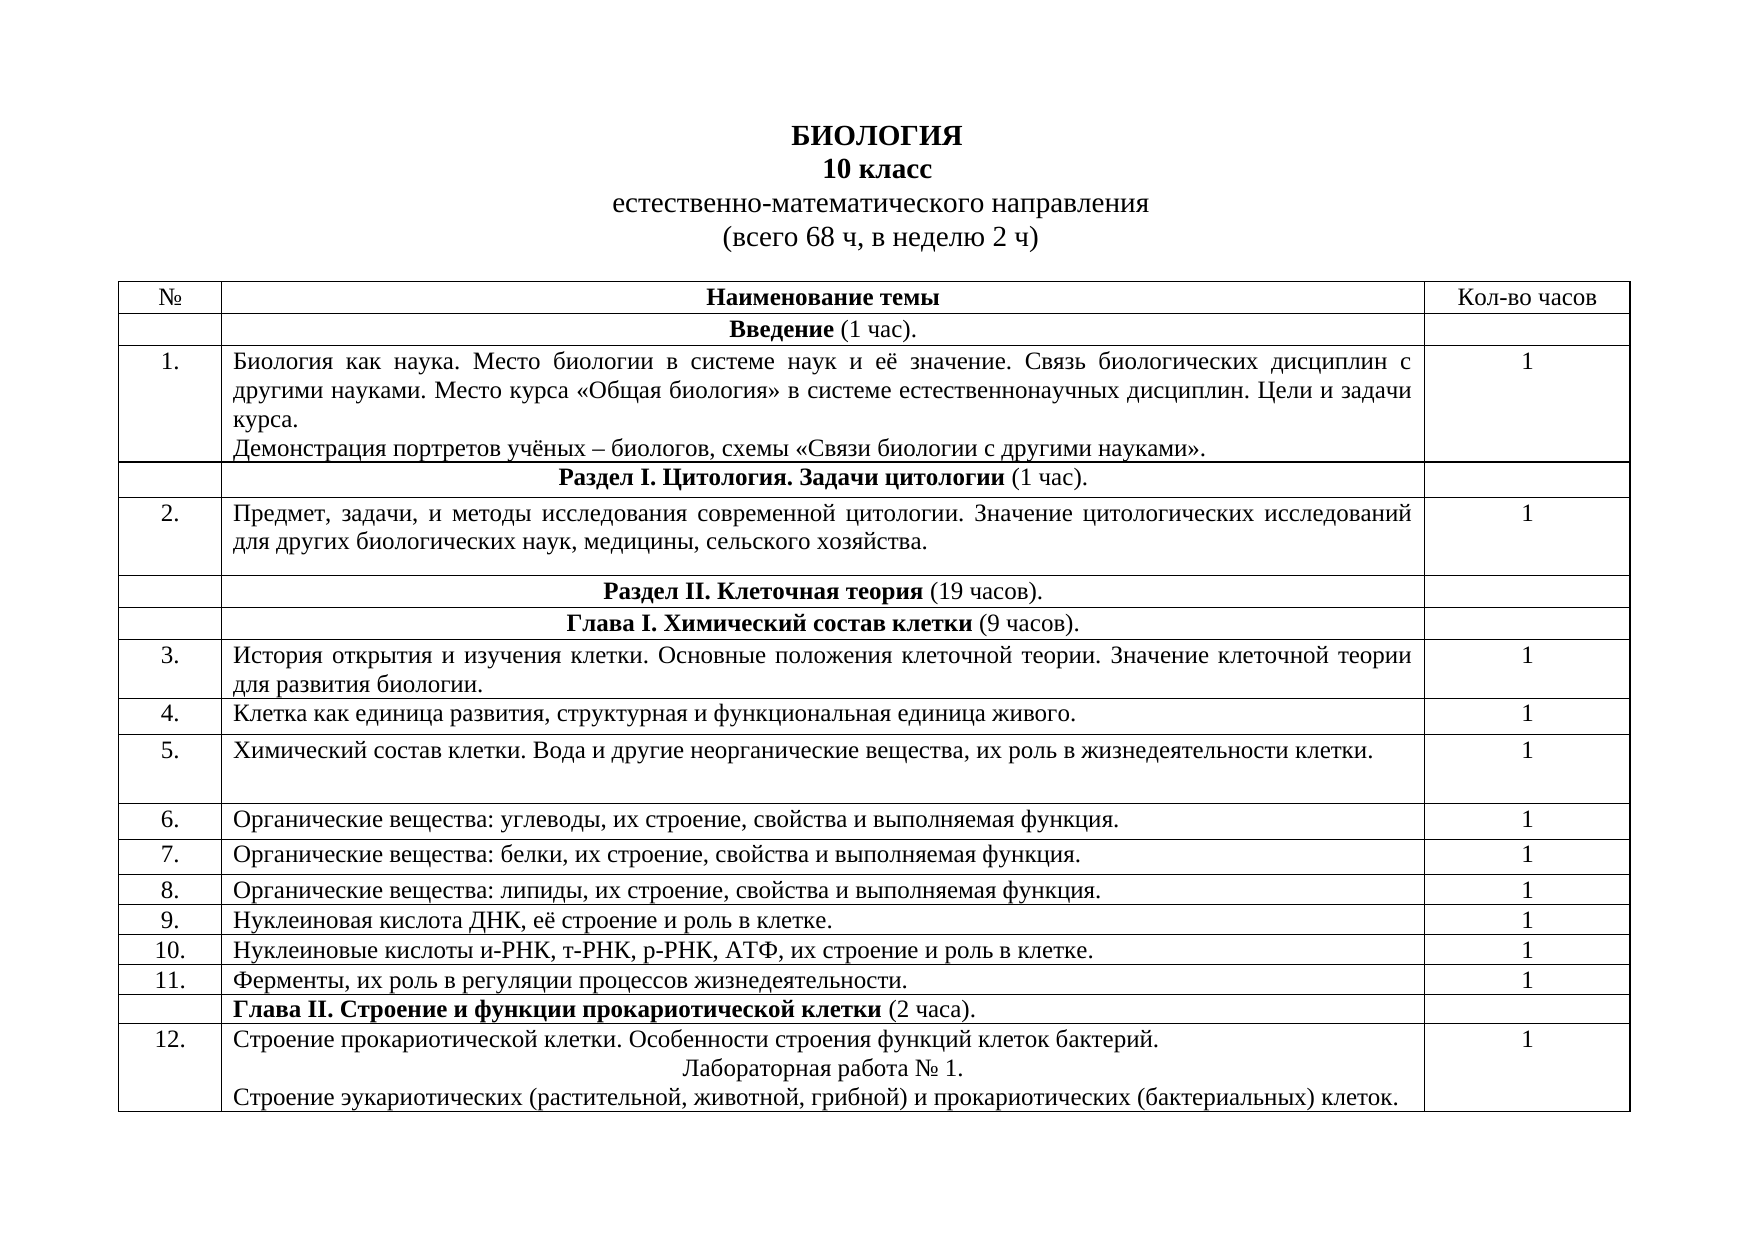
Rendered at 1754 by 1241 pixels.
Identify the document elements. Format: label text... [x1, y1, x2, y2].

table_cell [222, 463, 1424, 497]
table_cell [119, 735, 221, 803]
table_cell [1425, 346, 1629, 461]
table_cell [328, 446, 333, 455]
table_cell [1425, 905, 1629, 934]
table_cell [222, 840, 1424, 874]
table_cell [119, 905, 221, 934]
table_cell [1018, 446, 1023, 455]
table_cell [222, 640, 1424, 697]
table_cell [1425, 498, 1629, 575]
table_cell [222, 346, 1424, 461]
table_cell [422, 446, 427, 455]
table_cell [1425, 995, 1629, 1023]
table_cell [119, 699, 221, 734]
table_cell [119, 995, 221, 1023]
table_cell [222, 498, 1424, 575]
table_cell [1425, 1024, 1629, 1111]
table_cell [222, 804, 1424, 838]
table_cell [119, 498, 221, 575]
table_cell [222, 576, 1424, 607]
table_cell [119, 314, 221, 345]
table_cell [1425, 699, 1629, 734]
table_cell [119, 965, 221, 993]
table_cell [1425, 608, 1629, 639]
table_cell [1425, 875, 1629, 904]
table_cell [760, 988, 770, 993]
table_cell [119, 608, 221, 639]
text (всего 68 ч, в неделю 2 ч) [118, 219, 1636, 252]
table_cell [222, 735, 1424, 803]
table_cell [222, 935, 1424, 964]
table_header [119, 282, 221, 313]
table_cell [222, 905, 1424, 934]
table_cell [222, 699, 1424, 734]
text БИОЛОГИЯ [118, 118, 1636, 152]
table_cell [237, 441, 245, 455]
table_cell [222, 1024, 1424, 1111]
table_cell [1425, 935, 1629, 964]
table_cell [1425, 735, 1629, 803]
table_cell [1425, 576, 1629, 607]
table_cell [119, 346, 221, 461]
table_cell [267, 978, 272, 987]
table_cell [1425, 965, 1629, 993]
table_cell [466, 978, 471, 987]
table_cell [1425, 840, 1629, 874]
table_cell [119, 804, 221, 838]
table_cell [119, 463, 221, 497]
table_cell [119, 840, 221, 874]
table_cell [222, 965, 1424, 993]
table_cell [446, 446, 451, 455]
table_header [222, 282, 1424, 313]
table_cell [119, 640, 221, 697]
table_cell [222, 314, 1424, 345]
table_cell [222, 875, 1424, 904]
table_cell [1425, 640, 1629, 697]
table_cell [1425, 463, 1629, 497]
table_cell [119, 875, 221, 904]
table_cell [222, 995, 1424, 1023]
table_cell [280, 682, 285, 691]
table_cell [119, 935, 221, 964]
text естественно-математического направления [118, 185, 1636, 219]
text 10 класс [118, 152, 1636, 185]
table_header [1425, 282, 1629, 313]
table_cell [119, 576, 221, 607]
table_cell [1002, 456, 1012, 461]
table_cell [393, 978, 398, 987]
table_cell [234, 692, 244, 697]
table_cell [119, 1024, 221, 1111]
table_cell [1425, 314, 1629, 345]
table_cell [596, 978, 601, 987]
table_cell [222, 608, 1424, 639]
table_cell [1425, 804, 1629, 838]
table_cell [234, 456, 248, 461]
